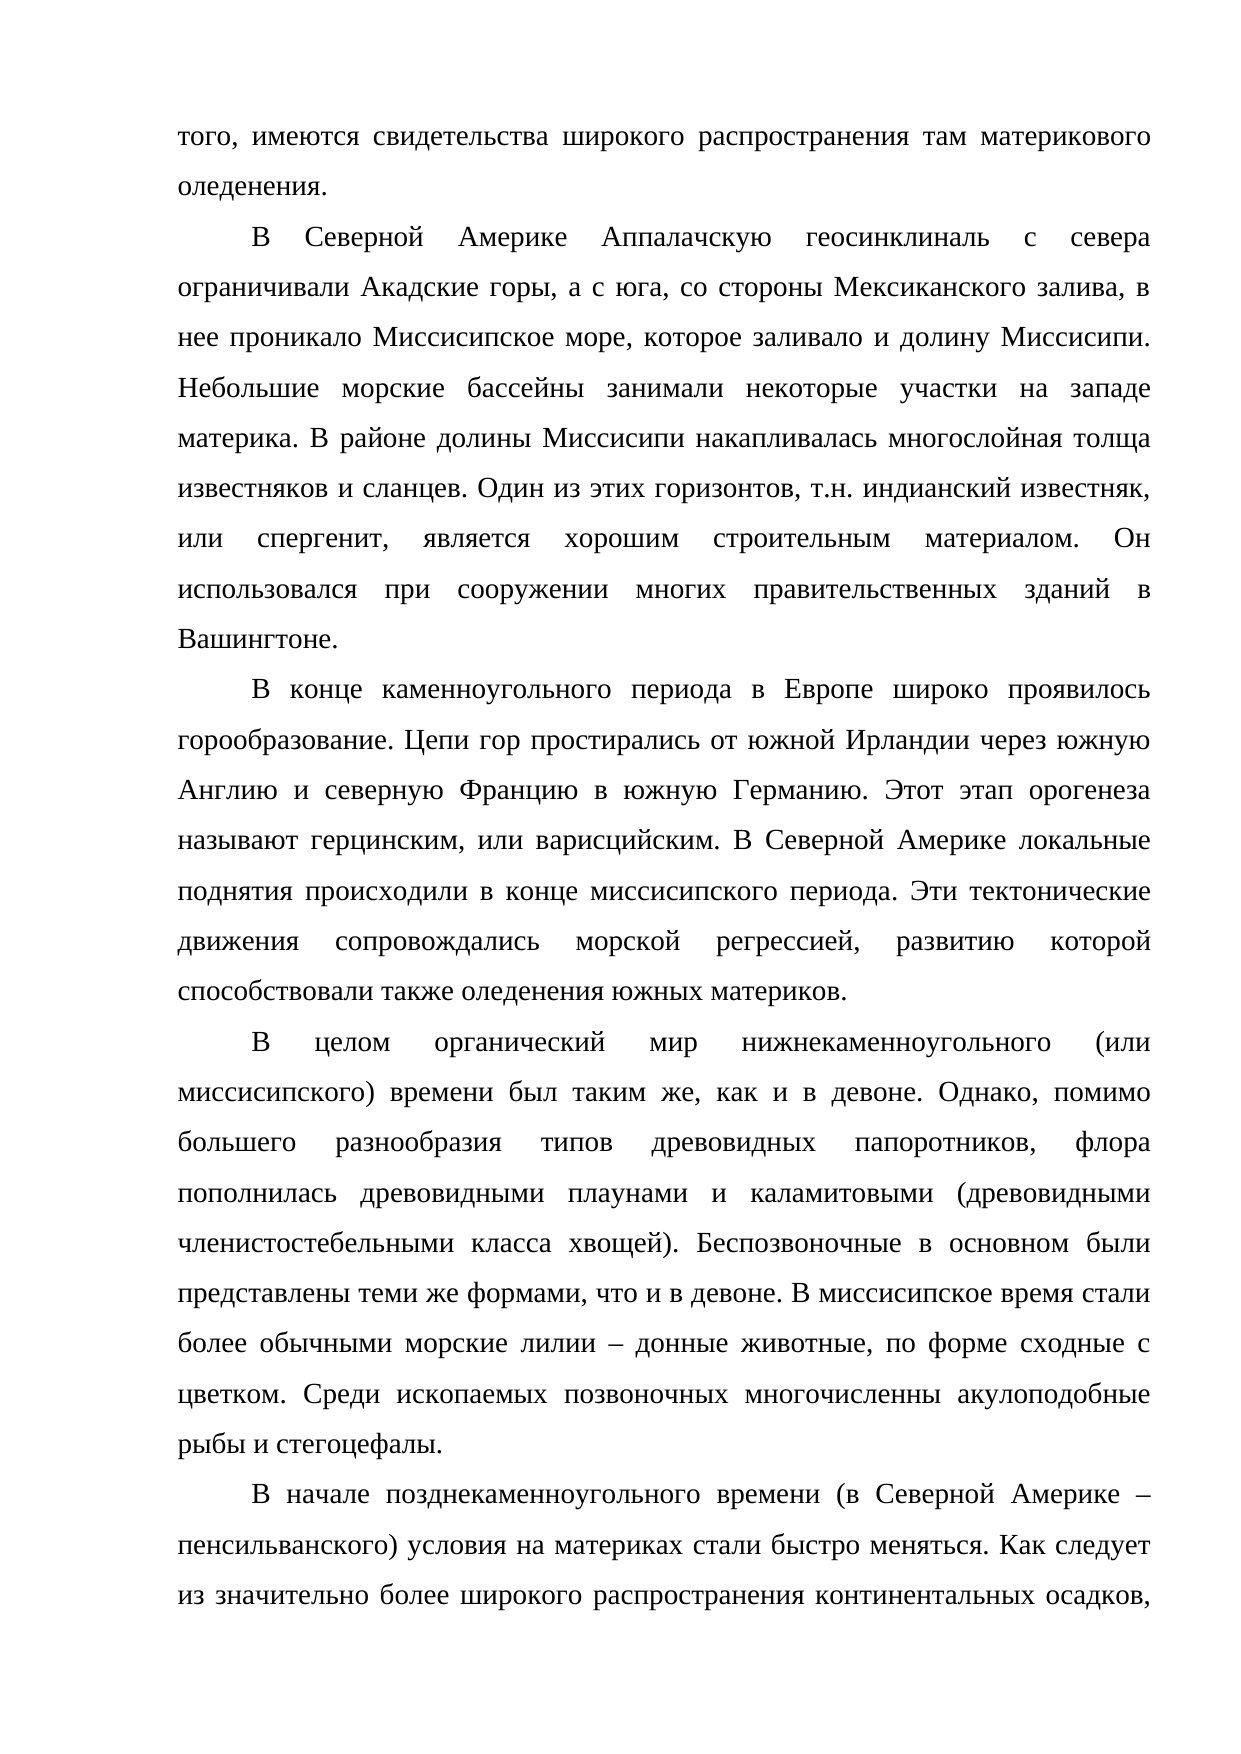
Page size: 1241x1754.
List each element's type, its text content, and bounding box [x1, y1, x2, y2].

text В конце каменноугольного периода в Европе широко проявилось горообразование. Цепи гор простирались от южной Ирландии через южную Англию и северную Францию в южную Германию. Этот этап орогенеза называют герцинским, или варисцийским. В Северной Америке локальные поднятия происходили в конце миссисипского периода. Эти тектонические движения сопровождались морской регрессией, развитию которой способствовали также оледенения южных материков. [177, 672, 1152, 1007]
text В Северной Америке Аппалачскую геосинклиналь с севера ограничивали Акадские горы, а с юга, со стороны Мексиканского залива, в нее проникало Миссисипское море, которое заливало и долину Миссисипи. Небольшие морские бассейны занимали некоторые участки на западе материка. В районе долины Миссисипи накапливалась многослойная толща известняков и сланцев. Один из этих горизонтов, т.н. индианский известняк, или спергенит, является хорошим строительным материалом. Он использовался при сооружении многих правительственных зданий в Вашингтоне. [177, 219, 1152, 655]
text В целом органический мир нижнекаменноугольного (или миссисипского) времени был таким же, как и в девоне. Однако, помимо большего разнообразия типов древовидных папоротников, флора пополнилась древовидными плаунами и каламитовыми (древовидными членистостебельными класса хвощей). Беспозвоночные в основном были представлены теми же формами, что и в девоне. В миссисипское время стали более обычными морские лилии – донные животные, по форме сходные с цветком. Среди ископаемых позвоночных многочисленны акулоподобные рыбы и стегоцефалы. [177, 1024, 1152, 1460]
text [177, 118, 1152, 202]
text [177, 1477, 1152, 1611]
